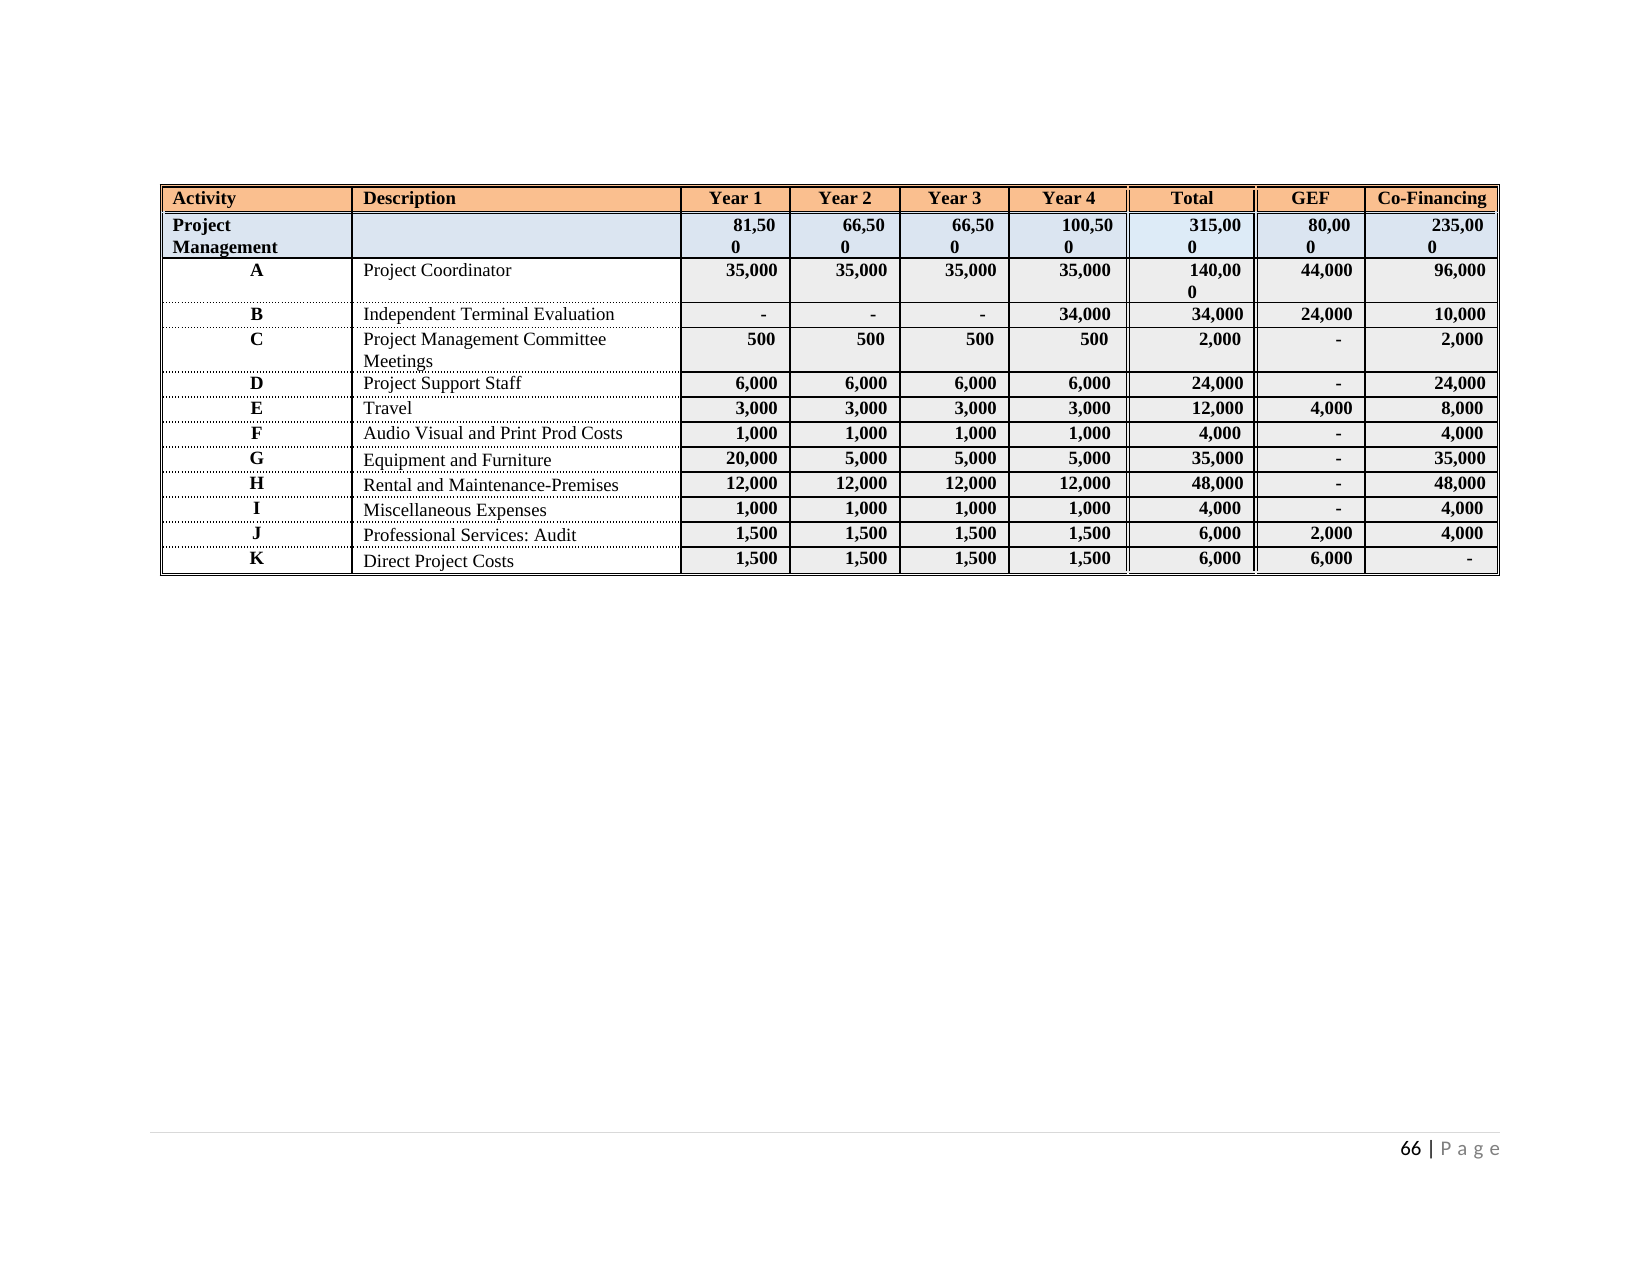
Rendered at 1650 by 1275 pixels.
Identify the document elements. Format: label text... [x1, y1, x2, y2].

table_header Year 2 [791, 188, 899, 211]
table_cell 44,000 [1258, 259, 1364, 302]
table_cell 235,000 [1366, 211, 1497, 257]
table_cell 1,500 [791, 548, 899, 573]
table_cell 24,000 [1366, 373, 1497, 396]
table_cell 66,500 [791, 214, 899, 257]
table_cell I [163, 496, 351, 521]
table_cell C [163, 327, 351, 371]
table_header Activity [163, 188, 351, 211]
table_cell 500 [901, 328, 1008, 371]
table_cell 8,000 [1366, 398, 1497, 421]
table_header Co-Financing [1366, 188, 1497, 211]
table_cell 6,000 [901, 373, 1008, 396]
table_cell K [163, 546, 351, 573]
table_cell 500 [1010, 328, 1126, 371]
table_cell 1,500 [901, 548, 1008, 573]
table_cell 3,000 [901, 398, 1008, 421]
table_cell - [682, 303, 789, 327]
table_header Year 1 [682, 188, 789, 211]
table_cell 2,000 [1366, 328, 1497, 371]
table_cell B [163, 302, 351, 327]
table_cell 5,000 [1010, 448, 1126, 471]
table_cell 24,000 [1130, 373, 1253, 396]
table_cell 6,000 [1130, 523, 1253, 546]
table_cell - [1258, 498, 1364, 521]
table_cell 4,000 [1366, 498, 1497, 521]
table_cell Rental and Maintenance-Premises [353, 471, 680, 496]
table_cell 6,000 [682, 373, 789, 396]
table_cell 66,500 [901, 214, 1008, 257]
table_cell 1,000 [1010, 498, 1126, 521]
table_cell - [791, 303, 899, 327]
table_cell 34,000 [1010, 303, 1126, 327]
table_cell 315,000 [1130, 214, 1253, 257]
table_cell - [1258, 423, 1364, 446]
table_cell 6,000 [791, 373, 899, 396]
table_cell 10,000 [1366, 303, 1497, 327]
table_cell J [163, 521, 351, 546]
table_cell 100,500 [1010, 214, 1126, 257]
table_cell - [1258, 473, 1364, 496]
table_cell 4,000 [1366, 423, 1497, 446]
table_cell 500 [791, 328, 899, 371]
table_cell Equipment and Furniture [353, 446, 680, 471]
table_cell Project Management Committee Meetings [353, 327, 680, 371]
table_cell 35,000 [901, 259, 1008, 302]
table_cell 12,000 [1010, 473, 1126, 496]
table_cell 48,000 [1130, 473, 1253, 496]
table_cell 80,000 [1258, 214, 1364, 257]
table_cell 48,000 [1366, 473, 1497, 496]
table_cell H [163, 471, 351, 496]
table_cell - [1258, 373, 1364, 396]
table_cell 1,500 [901, 523, 1008, 546]
table_cell 1,000 [901, 498, 1008, 521]
table_cell 5,000 [791, 448, 899, 471]
table_cell 12,000 [1130, 398, 1253, 421]
table_cell 1,500 [791, 523, 899, 546]
table_cell 6,000 [1010, 373, 1126, 396]
table_cell 35,000 [682, 259, 789, 302]
table_cell 3,000 [791, 398, 899, 421]
table_cell 500 [682, 328, 789, 371]
table_cell Project Management [163, 211, 351, 257]
table_cell 1,000 [1010, 423, 1126, 446]
table_cell 2,000 [1130, 328, 1253, 371]
table_cell 12,000 [901, 473, 1008, 496]
table_cell D [163, 371, 351, 396]
table_cell Audio Visual and Print Prod Costs [353, 421, 680, 446]
table_cell G [163, 446, 351, 471]
table_cell - [1258, 328, 1364, 371]
table_cell 3,000 [1010, 398, 1126, 421]
table_cell 4,000 [1130, 498, 1253, 521]
table_cell 1,500 [682, 523, 789, 546]
table_cell 5,000 [901, 448, 1008, 471]
table_header Total [1128, 185, 1256, 211]
table_cell Travel [353, 396, 680, 421]
table_cell - [1258, 448, 1364, 471]
table_cell Miscellaneous Expenses [353, 496, 680, 521]
table_cell Direct Project Costs [353, 546, 680, 573]
table_cell 1,000 [791, 498, 899, 521]
table_cell 81,500 [682, 214, 789, 257]
table_cell 6,000 [1256, 548, 1364, 573]
table_cell 1,500 [1010, 523, 1126, 546]
table_cell - [1366, 548, 1497, 573]
table_header Year 4 [1009, 185, 1128, 211]
table_cell 4,000 [1130, 423, 1253, 446]
table_cell 20,000 [682, 448, 789, 471]
table_header GEF [1256, 187, 1364, 211]
table_cell 1,500 [1010, 548, 1128, 573]
table_cell 1,000 [901, 423, 1008, 446]
table_cell 34,000 [1130, 303, 1253, 327]
table_cell Project Support Staff [353, 371, 680, 396]
table_cell 96,000 [1366, 259, 1497, 302]
table_header Description [353, 188, 680, 211]
table_cell - [901, 303, 1008, 327]
table_cell E [163, 396, 351, 421]
table_cell 3,000 [682, 398, 789, 421]
table_cell 140,000 [1130, 259, 1253, 302]
table_cell 12,000 [682, 473, 789, 496]
table_cell 1,000 [682, 498, 789, 521]
table_cell 35,000 [1130, 448, 1253, 471]
table_cell 4,000 [1258, 398, 1364, 421]
table_cell 4,000 [1366, 523, 1497, 546]
table_cell F [163, 421, 351, 446]
table_cell 1,500 [682, 548, 789, 573]
table_cell [353, 214, 680, 257]
table_cell 6,000 [1128, 548, 1256, 573]
table_cell A [163, 259, 351, 302]
table_cell 1,000 [791, 423, 899, 446]
table_cell Independent Terminal Evaluation [353, 302, 680, 327]
table_header Year 3 [901, 188, 1008, 211]
table_cell 1,000 [682, 423, 789, 446]
table_cell 35,000 [791, 259, 899, 302]
table_cell 35,000 [1366, 448, 1497, 471]
table_cell Project Coordinator [353, 259, 680, 302]
table_cell 2,000 [1258, 523, 1364, 546]
table_cell 35,000 [1010, 259, 1126, 302]
table_cell 12,000 [791, 473, 899, 496]
table_cell Professional Services: Audit [353, 521, 680, 546]
table_cell 24,000 [1258, 303, 1364, 327]
